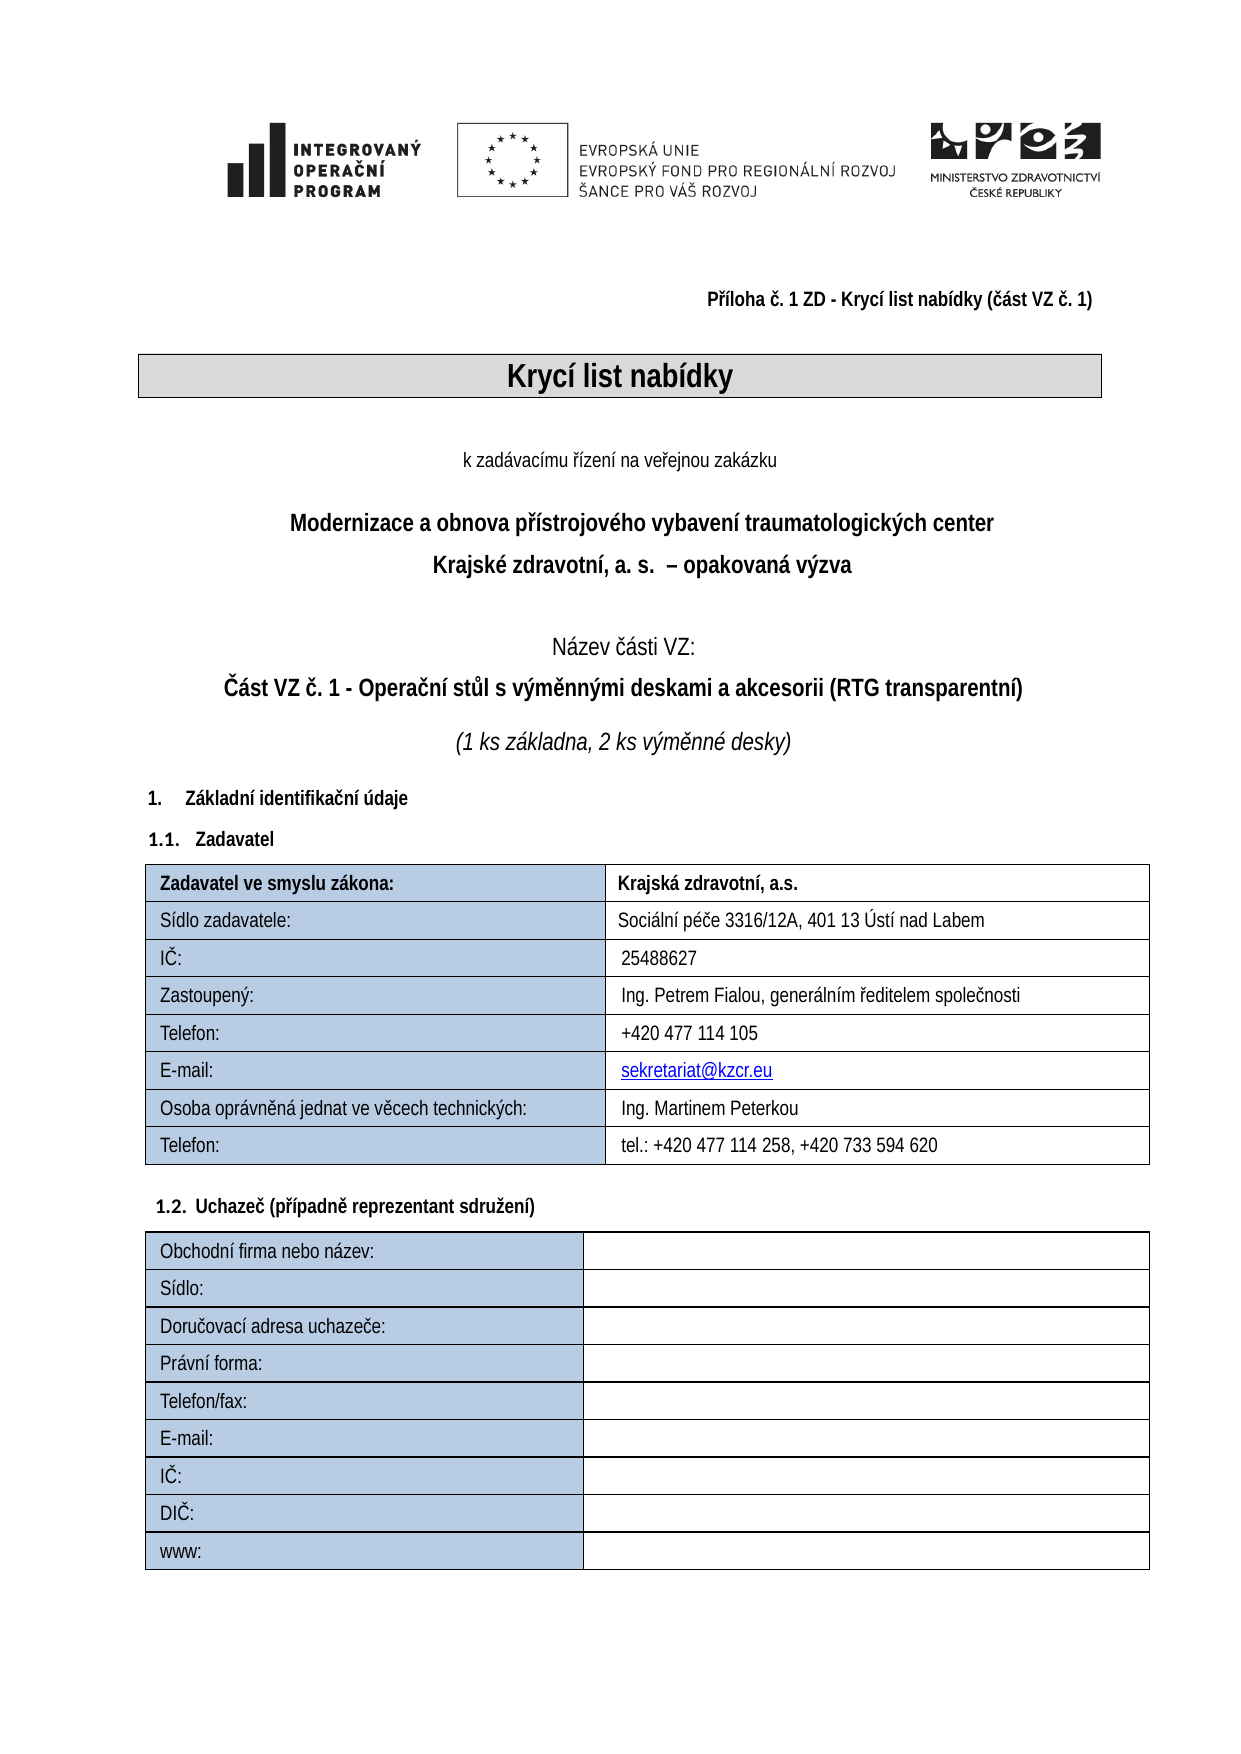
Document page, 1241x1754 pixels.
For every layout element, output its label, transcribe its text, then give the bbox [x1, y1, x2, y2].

table_cell [584, 1420, 1149, 1456]
table_cell +420 477 114 105 [606, 1015, 1149, 1051]
table_cell Ing. Martinem Peterkou [606, 1090, 1149, 1126]
text Modernizace a obnova přístrojového vybavení traumatologických center [185, 508, 1093, 537]
table_cell tel.: +420 477 114 258, +420 733 594 620 [606, 1127, 1149, 1164]
text Příloha č. 1 ZD - Krycí list nabídky (část VZ č. 1) [148, 287, 1093, 311]
list Uchazeč (případně reprezentant sdružení) [155, 1190, 1093, 1219]
text Krycí list nabídky [139, 355, 1101, 397]
table_cell E-mail: [146, 1420, 583, 1456]
table_cell Sociální péče 3316/12A, 401 13 Ústí nad Labem [606, 902, 1149, 939]
table_cell Sídlo: [146, 1270, 583, 1306]
picture [192, 86, 1137, 234]
table_cell [584, 1270, 1149, 1306]
table_cell 25488627 [606, 940, 1149, 976]
table_header Krajská zdravotní, a.s. [606, 865, 1149, 901]
table_cell sekretariat@kzcr.eu [606, 1052, 1149, 1089]
table_cell Ing. Petrem Fialou, generálním ředitelem společnosti [606, 977, 1149, 1014]
table_cell [584, 1495, 1149, 1531]
table_cell Doručovací adresa uchazeče: [146, 1308, 583, 1344]
table_cell Telefon: [146, 1127, 605, 1164]
table_cell [584, 1308, 1149, 1344]
table_header [584, 1233, 1149, 1269]
text Název části VZ: [154, 632, 1093, 661]
table_cell [584, 1533, 1149, 1569]
table_cell Sídlo zadavatele: [146, 902, 605, 939]
table_cell [584, 1458, 1149, 1494]
table_cell Zastoupený: [146, 977, 605, 1014]
table_cell Telefon: [146, 1015, 605, 1051]
table_cell DIČ: [146, 1495, 583, 1531]
table_cell Osoba oprávněná jednat ve věcech technických: [146, 1090, 605, 1126]
table_cell Právní forma: [146, 1345, 583, 1381]
text k zadávacímu řízení na veřejnou zakázku [148, 447, 1093, 471]
text (1 ks základna, 2 ks výměnné desky) [155, 727, 1093, 755]
table_cell www: [146, 1533, 583, 1569]
table_cell Telefon/fax: [146, 1383, 583, 1419]
table_cell IČ: [146, 1458, 583, 1494]
table_header Obchodní firma nebo název: [146, 1233, 583, 1269]
text Část VZ č. 1 - Operační stůl s výměnnými deskami a akcesorii (RTG transparentní) [155, 673, 1093, 702]
table_cell E-mail: [146, 1052, 605, 1089]
text 1. Základní identifikační údaje [148, 780, 1093, 809]
table_cell IČ: [146, 940, 605, 976]
list Zadavatel [148, 822, 1093, 851]
table_header Zadavatel ve smyslu zákona: [146, 865, 605, 901]
table_cell [584, 1345, 1149, 1381]
text Krajské zdravotní, a. s. – opakovaná výzva [185, 549, 1093, 578]
table_cell [584, 1383, 1149, 1419]
